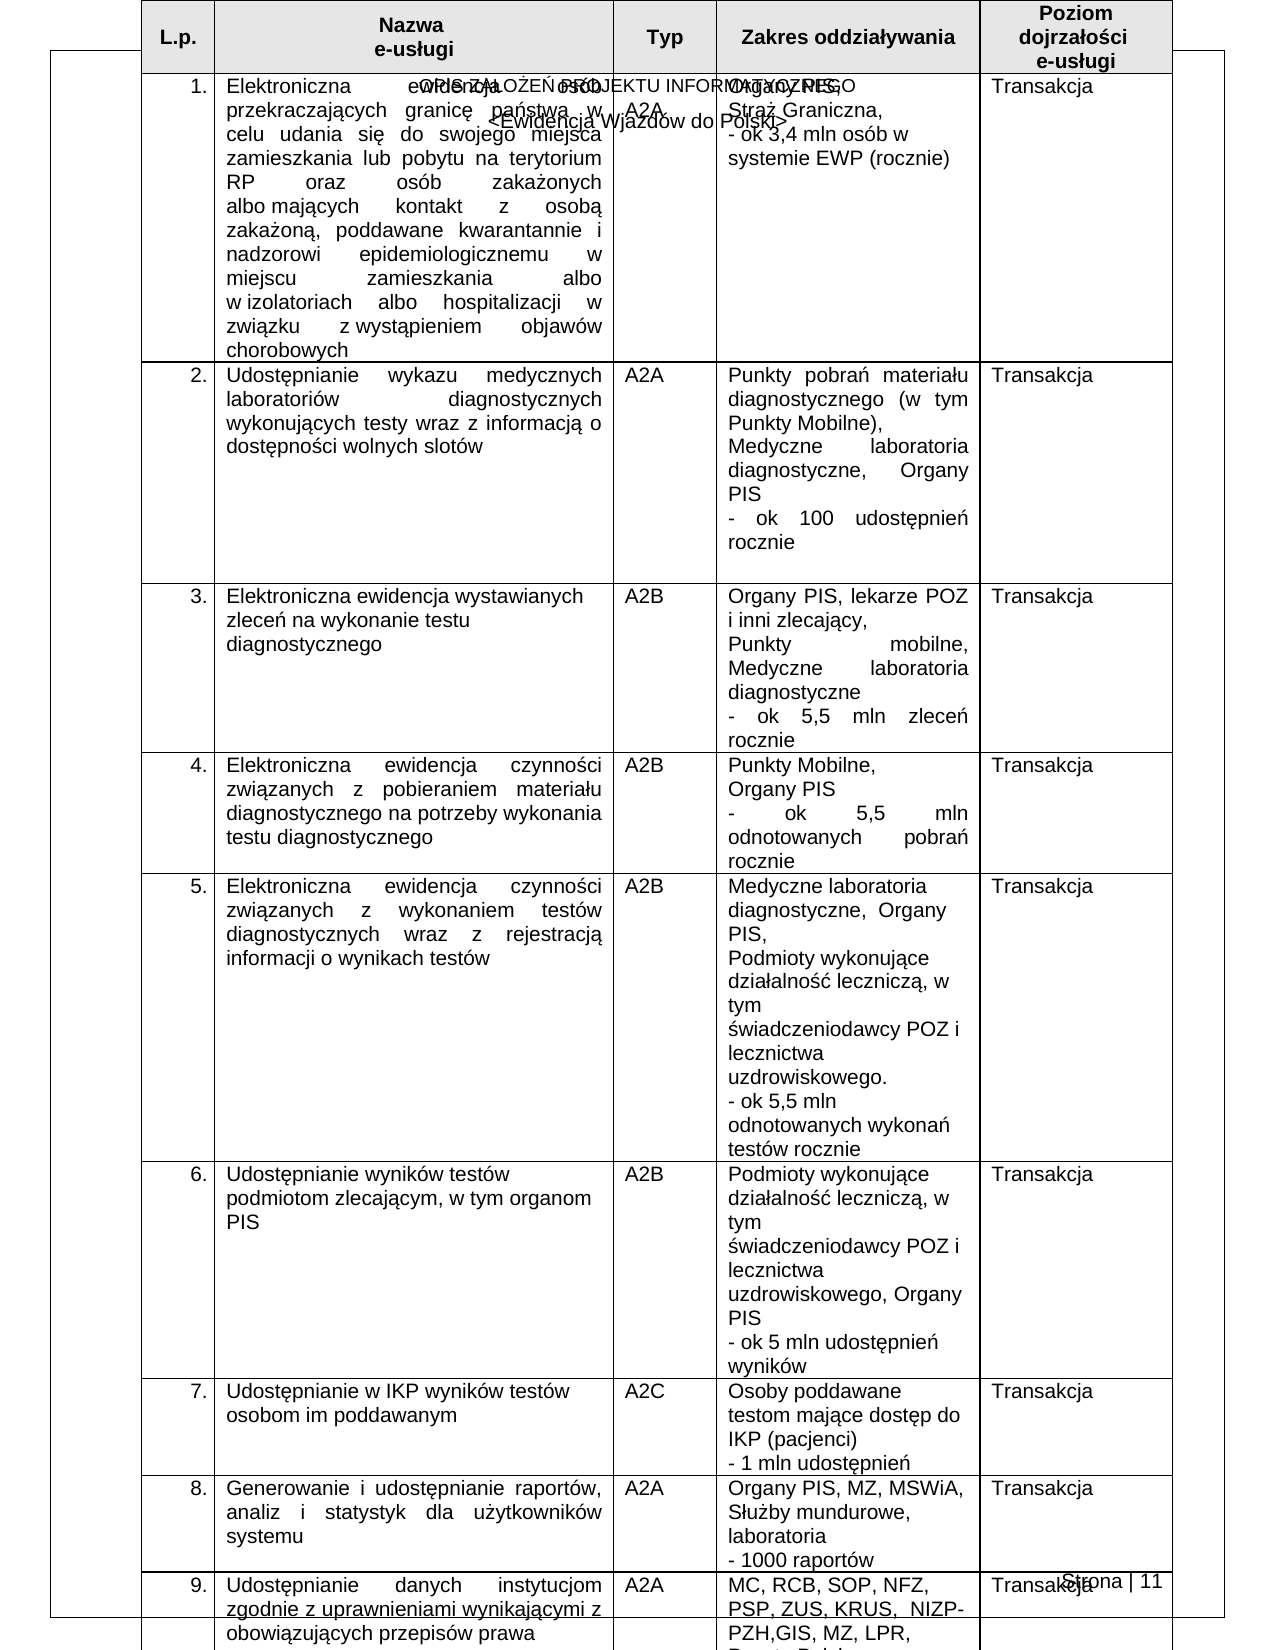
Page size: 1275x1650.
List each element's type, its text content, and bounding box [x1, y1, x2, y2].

table_cell A2C [614, 1379, 716, 1474]
table_header L.p. [142, 1, 214, 73]
table_cell Punkty Mobilne, Organy PIS - ok 5,5 mln odnotowanych pobrań rocznie [717, 753, 979, 872]
table_cell Organy PIS, MZ, MSWiA, Służby mundurowe, laboratoria - 1000 raportów [717, 1476, 979, 1571]
table_cell Transakcja [981, 1573, 1172, 1650]
table_cell Organy PIS, lekarze POZ i inni zlecający, Punkty mobilne, Medyczne laboratoria diagnostyczne - ok 5,5 mln zleceń rocznie [717, 584, 979, 752]
table_cell [142, 363, 214, 583]
table_cell A2A [614, 1573, 716, 1650]
table_header Typ [614, 1, 716, 73]
table_cell A2B [614, 584, 716, 752]
table_cell Organy PIS, Straż Graniczna, - ok 3,4 mln osób w systemie EWP (rocznie) [717, 74, 979, 361]
table_cell MC, RCB, SOP, NFZ, PSP, ZUS, KRUS, NIZP-PZH,GIS, MZ, LPR, Poczta Polska, laboratoria - 1200 udostępnień rocznie [717, 1573, 979, 1650]
table_cell Elektroniczna ewidencja wystawianych zleceń na wykonanie testu diagnostycznego [215, 584, 613, 752]
table_cell Transakcja [981, 584, 1172, 752]
table_cell Transakcja [981, 874, 1172, 1161]
table_cell [142, 74, 214, 361]
table_cell Elektroniczna ewidencja osób przekraczających granicę państwa w celu udania się do swojego miejsca zamieszkania lub pobytu na terytorium RP oraz osób zakażonych albo mających kontakt z osobą zakażoną, poddawane kwarantannie i nadzorowi epidemiologicznemu w miejscu zamieszkania albo w izolatoriach albo hospitalizacji w związku z wystąpieniem objawów chorobowych [215, 74, 613, 361]
table_cell [142, 753, 214, 872]
table_cell Punkty pobrań materiału diagnostycznego (w tym Punkty Mobilne), Medyczne laboratoria diagnostyczne, Organy PIS - ok 100 udostępnień rocznie [717, 363, 979, 583]
table_cell Transakcja [981, 1379, 1172, 1474]
table_cell Udostępnianie wykazu medycznych laboratoriów diagnostycznych wykonujących testy wraz z informacją o dostępności wolnych slotów [215, 363, 613, 583]
table_cell A2A [614, 1476, 716, 1571]
table_cell Transakcja [981, 753, 1172, 872]
table_cell [142, 1379, 214, 1474]
table_cell Medyczne laboratoria diagnostyczne, Organy PIS, Podmioty wykonujące działalność leczniczą, w tym świadczeniodawcy POZ i lecznictwa uzdrowiskowego. - ok 5,5 mln odnotowanych wykonań testów rocznie [717, 874, 979, 1161]
table_header Poziom dojrzałości e-usługi [981, 1, 1172, 73]
table_cell [142, 874, 214, 1161]
table_cell Udostępnianie w IKP wyników testów osobom im poddawanym [215, 1379, 613, 1474]
table_cell Osoby poddawane testom mające dostęp do IKP (pacjenci) - 1 mln udostępnień [717, 1379, 979, 1474]
table_cell Elektroniczna ewidencja czynności związanych z pobieraniem materiału diagnostycznego na potrzeby wykonania testu diagnostycznego [215, 753, 613, 872]
table_cell A2A [614, 74, 716, 361]
table_cell Elektroniczna ewidencja czynności związanych z wykonaniem testów diagnostycznych wraz z rejestracją informacji o wynikach testów [215, 874, 613, 1161]
table_cell Generowanie i udostępnianie raportów, analiz i statystyk dla użytkowników systemu [215, 1476, 613, 1571]
table_cell Transakcja [981, 1476, 1172, 1571]
table_cell Udostępnianie danych instytucjom zgodnie z uprawnieniami wynikającymi z obowiązujących przepisów prawa [215, 1573, 613, 1650]
table_cell A2A [614, 363, 716, 583]
table_header Zakres oddziaływania [717, 1, 979, 73]
table_cell Transakcja [981, 74, 1172, 361]
table_cell Transakcja [981, 363, 1172, 583]
table_cell A2B [614, 874, 716, 1161]
table_cell [142, 1476, 214, 1571]
table_cell A2B [614, 1162, 716, 1378]
table_cell Udostępnianie wyników testów podmiotom zlecającym, w tym organom PIS [215, 1162, 613, 1378]
table_header Nazwa e-usługi [215, 1, 613, 73]
table_cell Podmioty wykonujące działalność leczniczą, w tym świadczeniodawcy POZ i lecznictwa uzdrowiskowego, Organy PIS - ok 5 mln udostępnień wyników [717, 1162, 979, 1378]
table_cell Transakcja [981, 1162, 1172, 1378]
table_cell [142, 1162, 214, 1378]
table_cell A2B [614, 753, 716, 872]
table_cell [142, 1573, 214, 1650]
table_cell [142, 584, 214, 752]
